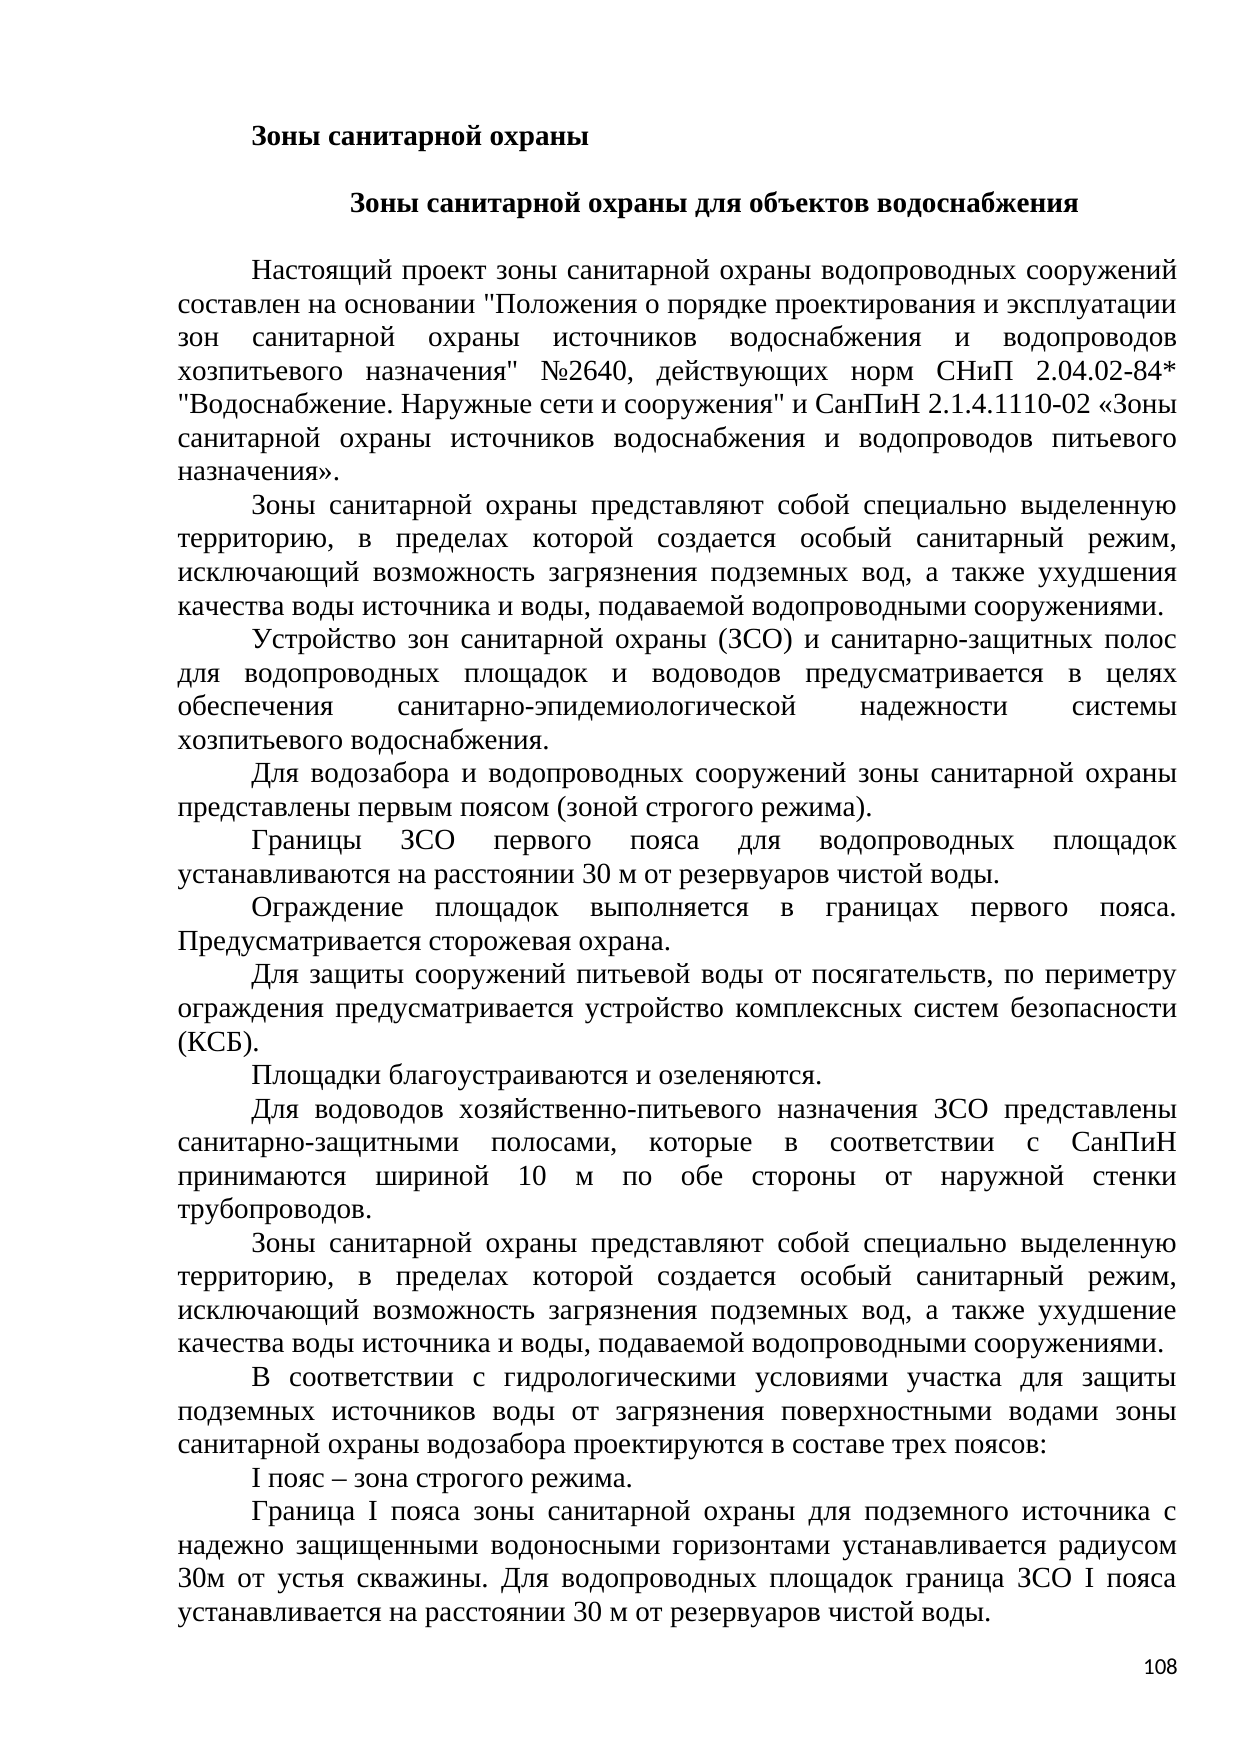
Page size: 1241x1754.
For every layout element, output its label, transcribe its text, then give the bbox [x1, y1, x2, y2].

text Зоны санитарной охраны представляют собой специально выделенную территорию, в пределах которой создается особый санитарный режим, исключающий возможность загрязнения подземных вод, а также ухудшение качества воды источника и воды, подаваемой водопроводными сооружениями. [177, 1225, 1178, 1359]
text Настоящий проект зоны санитарной охраны водопроводных сооружений составлен на основании "Положения о порядке проектирования и эксплуатации зон санитарной охраны источников водоснабжения и водопроводов хозпитьевого назначения" №2640, действующих норм СНиП 2.04.02-84* "Водоснабжение. Наружные сети и сооружения" и СанПиН 2.1.4.1110-02 «Зоны санитарной охраны источников водоснабжения и водопроводов питьевого назначения». [177, 252, 1178, 487]
text Для защиты сооружений питьевой воды от посягательств, по периметру ограждения предусматривается устройство комплексных систем безопасности (КСБ). [177, 957, 1178, 1057]
text Ограждение площадок выполняется в границах первого пояса. Предусматривается сторожевая охрана. [177, 889, 1178, 957]
text Для водозабора и водопроводных сооружений зоны санитарной охраны представлены первым поясом (зоной строгого режима). [177, 755, 1178, 822]
text Зоны санитарной охраны [177, 118, 1178, 152]
text I пояс – зона строгого режима. [177, 1460, 1178, 1493]
text Зоны санитарной охраны для объектов водоснабжения [177, 185, 1178, 219]
text Граница I пояса зоны санитарной охраны для подземного источника с надежно защищенными водоносными горизонтами устанавливается радиусом 30м от устья скважины. Для водопроводных площадок граница ЗСО I пояса устанавливается на расстоянии 30 м от резервуаров чистой воды. [177, 1493, 1178, 1627]
text Для водоводов хозяйственно-питьевого назначения ЗСО представлены санитарно-защитными полосами, которые в соответствии с СанПиН принимаются шириной 10 м по обе стороны от наружной стенки трубопроводов. [177, 1091, 1178, 1225]
text В соответствии с гидрологическими условиями участка для защиты подземных источников воды от загрязнения поверхностными водами зоны санитарной охраны водозабора проектируются в составе трех поясов: [177, 1359, 1178, 1460]
text Границы ЗСО первого пояса для водопроводных площадок устанавливаются на расстоянии 30 м от резервуаров чистой воды. [177, 822, 1178, 889]
text Устройство зон санитарной охраны (ЗСО) и санитарно-защитных полос для водопроводных площадок и водоводов предусматривается в целях обеспечения санитарно-эпидемиологической надежности системы хозпитьевого водоснабжения. [177, 621, 1178, 755]
text Зоны санитарной охраны представляют собой специально выделенную территорию, в пределах которой создается особый санитарный режим, исключающий возможность загрязнения подземных вод, а также ухудшения качества воды источника и воды, подаваемой водопроводными сооружениями. [177, 487, 1178, 621]
text Площадки благоустраиваются и озеленяются. [177, 1057, 1178, 1091]
